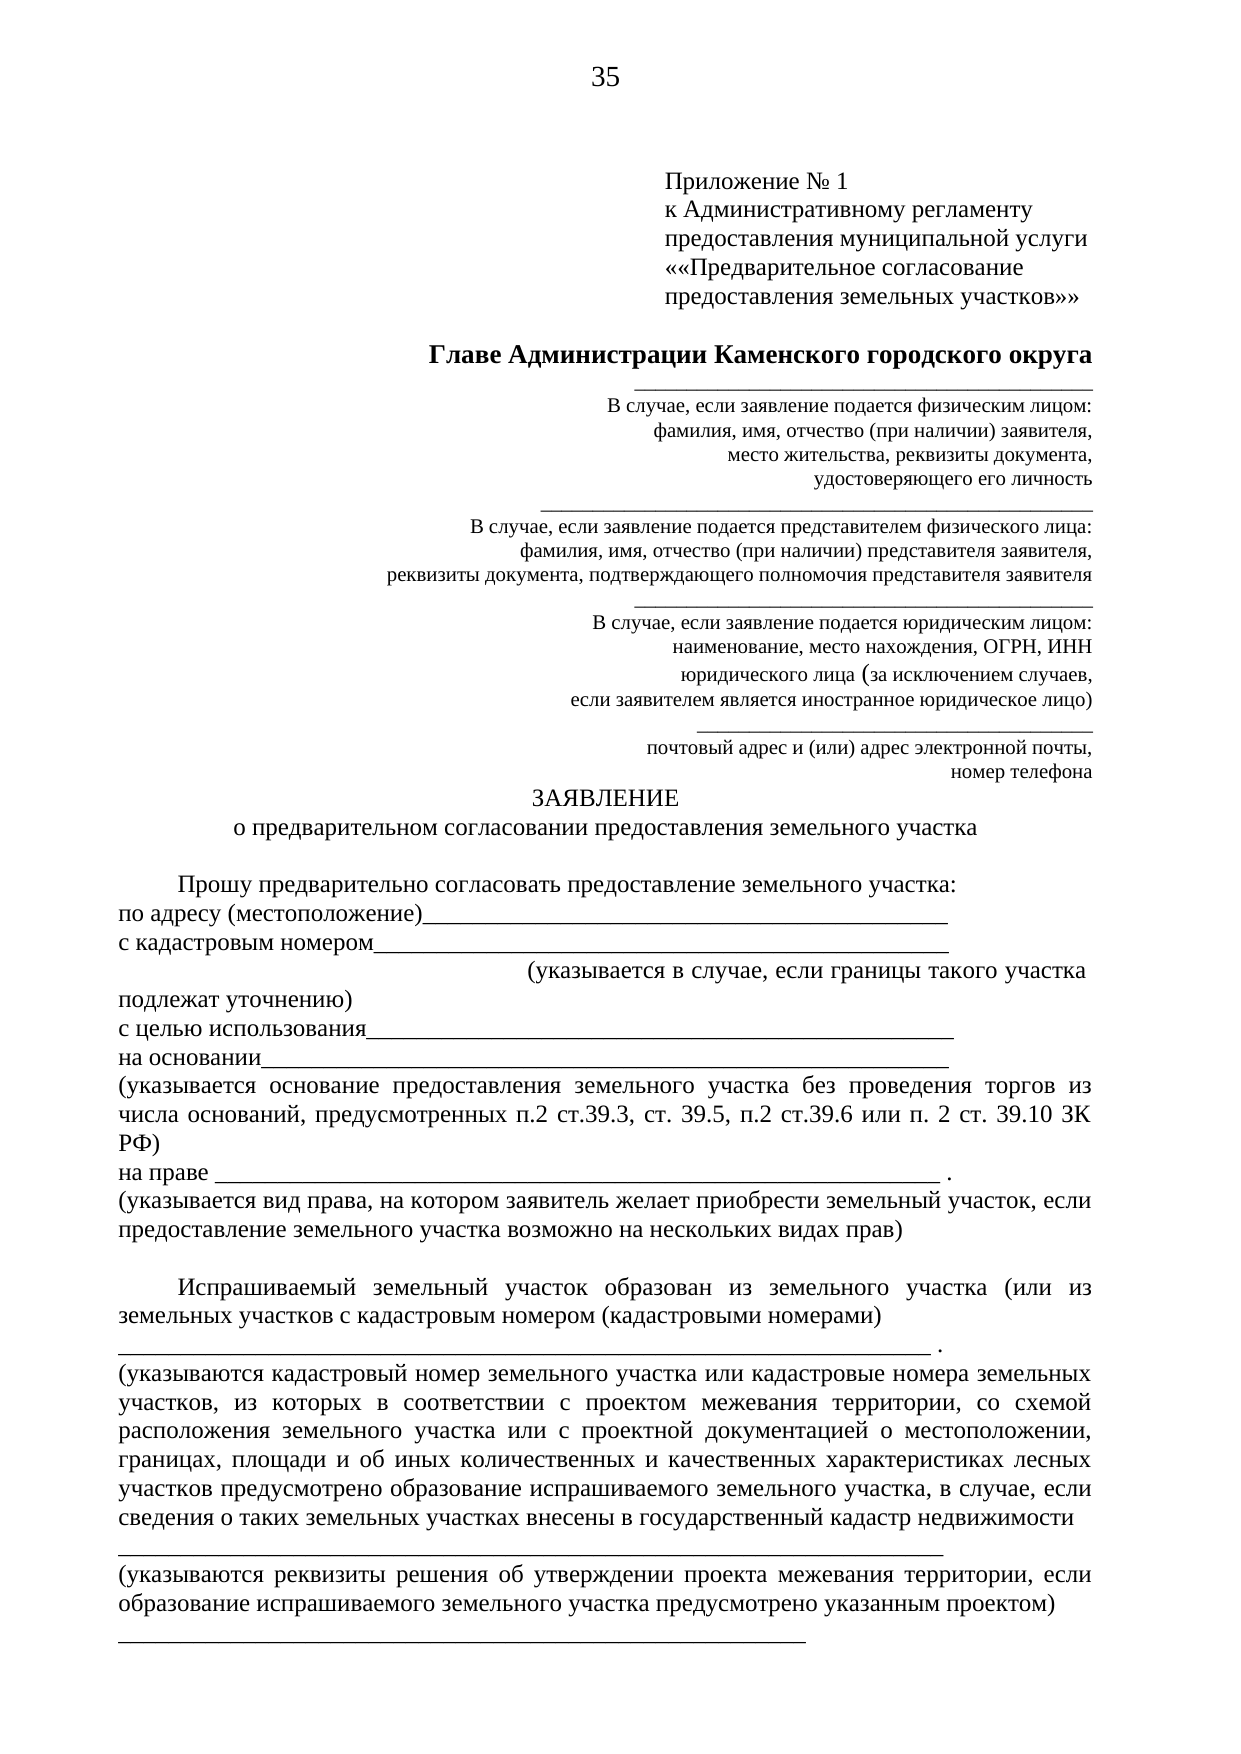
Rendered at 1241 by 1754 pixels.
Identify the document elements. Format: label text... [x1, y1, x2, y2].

text Испрашиваемый земельный участок образован из земельного участка (или из земельных участков с кадастровым номером (кадастровыми номерами) [118, 1272, 1092, 1329]
text (указывается основание предоставления земельного участка без проведения торгов из числа оснований, предусмотренных п.2 ст.39.3, ст. 39.5, п.2 ст.39.6 или п. 2 ст. 39.10 ЗК РФ) [118, 1071, 1092, 1157]
text на основании_______________________________________________________ [118, 1042, 1092, 1071]
text Прошу предварительно согласовать предоставление земельного участка: [118, 869, 1092, 898]
text номер телефона [118, 759, 1092, 783]
text _____________________________________________________ [118, 490, 1092, 514]
text _______________________________________________________ [118, 1617, 1092, 1646]
text (указываются кадастровый номер земельного участка или кадастровые номера земельных участков, из которых в соответствии с проектом межевания территории, со схемой расположения земельного участка или с проектной документацией о местоположении, границах, площади и об иных количественных и качественных характеристиках лесных участков предусмотрено образование испрашиваемого земельного участка, в случае, если сведения о таких земельных участках внесены в государственный кадастр недвижимости [118, 1358, 1092, 1531]
text юридического лица (за исключением случаев, [118, 658, 1092, 687]
text В случае, если заявление подается физическим лицом: [118, 393, 1092, 417]
text Приложение № 1 [664, 166, 1092, 194]
text ЗАЯВЛЕНИЕ [118, 783, 1092, 812]
text почтовый адрес и (или) адрес электронной почты, [118, 735, 1092, 759]
text ______________________________________ [118, 711, 1092, 735]
text (указывается вид права, на котором заявитель желает приобрести земельный участок, если предоставление земельного участка возможно на нескольких видах прав) [118, 1186, 1092, 1243]
text _________________________________________________________________ . [118, 1329, 1092, 1358]
text В случае, если заявление подается представителем физического лица: [118, 514, 1092, 538]
text удостоверяющего его личность [118, 466, 1092, 490]
text о предварительном согласовании предоставления земельного участка [118, 812, 1092, 841]
text место жительства, реквизиты документа, [118, 442, 1092, 466]
text Главе Администрации Каменского городского округа [118, 338, 1092, 369]
text (указываются реквизиты решения об утверждении проекта межевания территории, если образование испрашиваемого земельного участка предусмотрено указанным проектом) [118, 1559, 1092, 1617]
text ____________________________________________ [118, 586, 1092, 610]
text с кадастровым номером______________________________________________ [118, 927, 1092, 956]
text с целью использования_______________________________________________ [118, 1013, 1092, 1042]
text реквизиты документа, подтверждающего полномочия представителя заявителя [118, 562, 1092, 586]
text фамилия, имя, отчество (при наличии) заявителя, [118, 417, 1092, 442]
text фамилия, имя, отчество (при наличии) представителя заявителя, [118, 538, 1092, 562]
text по адресу (местоположение)__________________________________________ [118, 898, 1092, 927]
text предоставления муниципальной услуги ««Предварительное согласование предоставления земельных участков»» [664, 223, 1092, 309]
text наименование, место нахождения, ОГРН, ИНН [118, 634, 1092, 658]
text __________________________________________________________________ [118, 1531, 1092, 1559]
text на праве __________________________________________________________ . [118, 1157, 1092, 1186]
text ____________________________________________ [118, 369, 1092, 393]
text к Административному регламенту [664, 194, 1092, 223]
text В случае, если заявление подается юридическим лицом: [118, 610, 1092, 634]
text (указывается в случае, если границы такого участка подлежат уточнению) [118, 956, 1092, 1013]
text если заявителем является иностранное юридическое лицо) [118, 687, 1092, 711]
